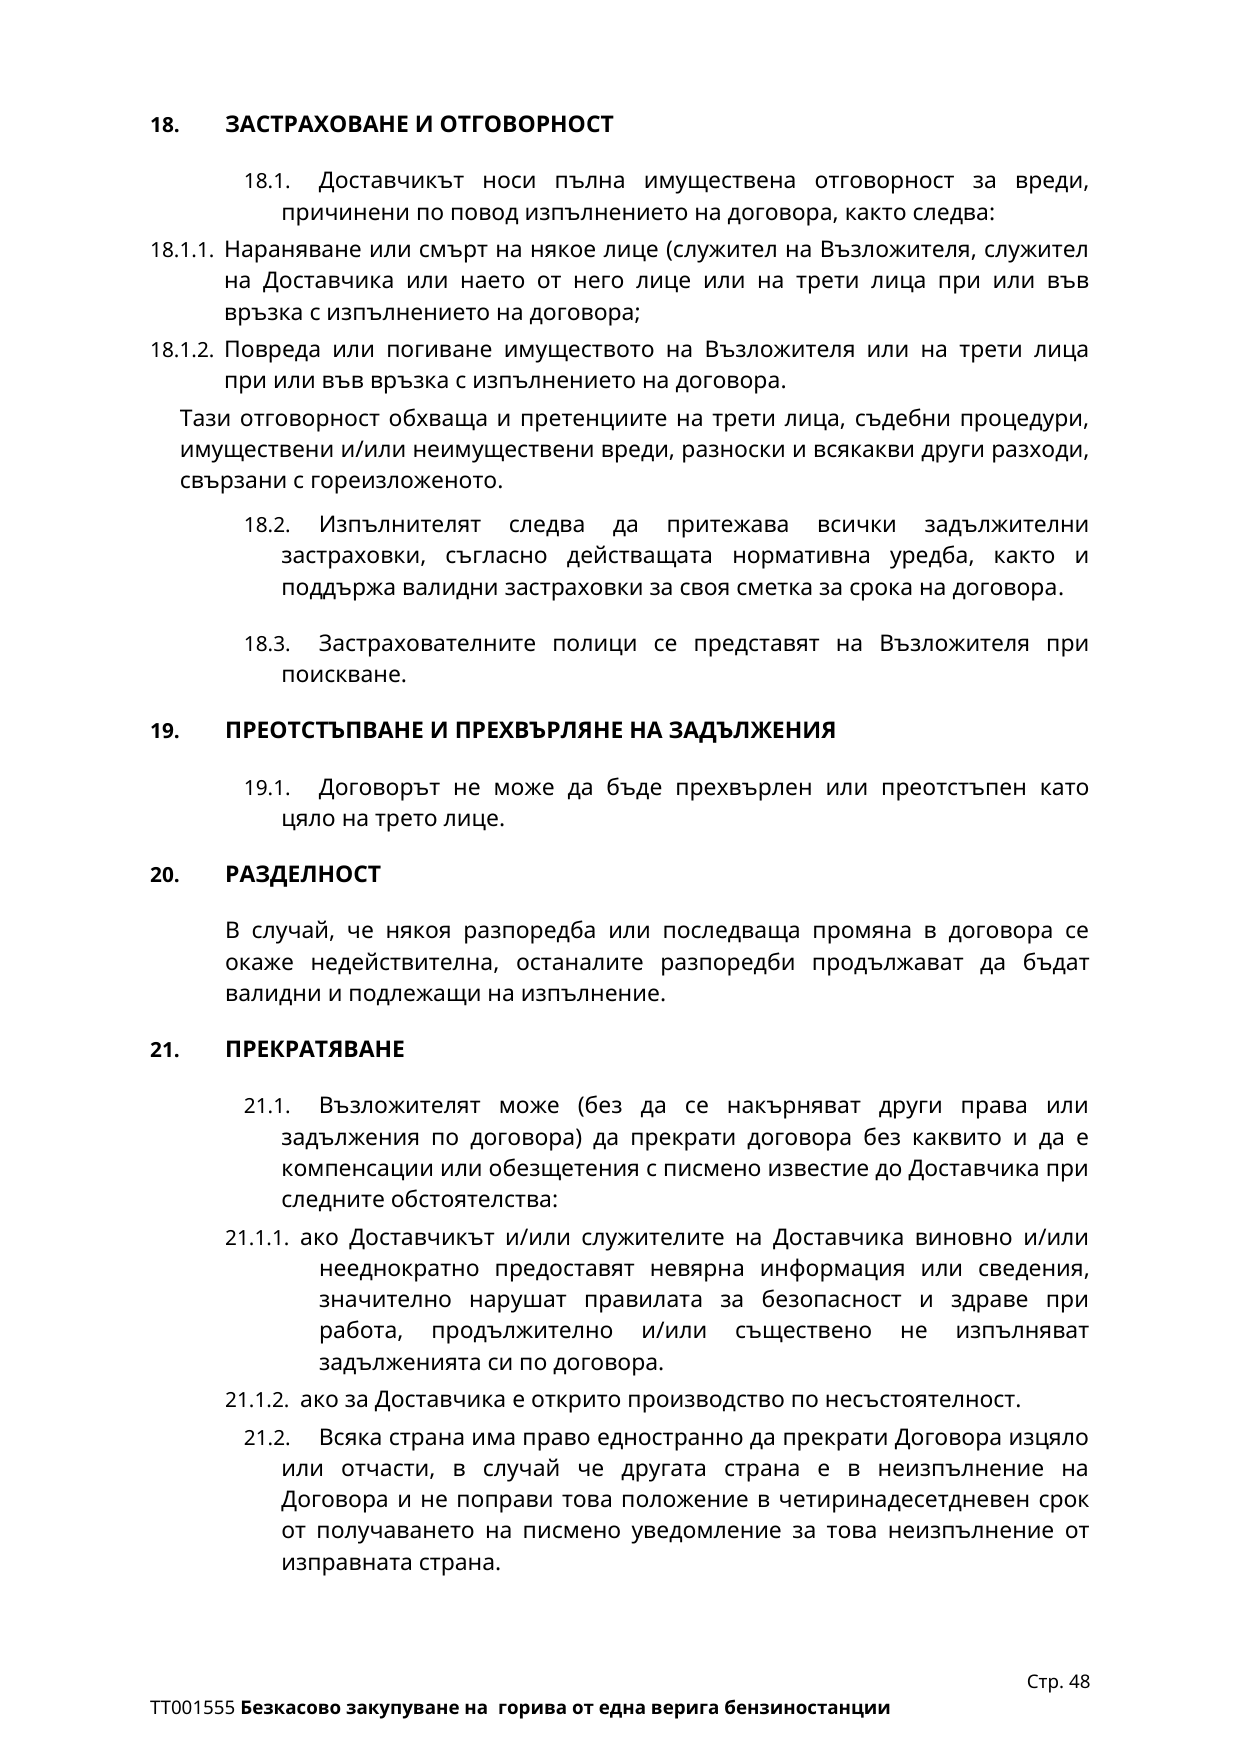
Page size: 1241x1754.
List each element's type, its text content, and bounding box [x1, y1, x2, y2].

list РАЗДЕЛНОСТ [150, 858, 1090, 889]
list Всяка страна има право едностранно да прекрати Договора изцяло или отчасти, в случай че другата страна е в неизпълнение на Договора и не поправи това положение в четиринадесетдневен срок от получаването на писмено уведомление за това неизпълнение от изправната страна. [244, 1420, 1090, 1577]
list Застрахователните полици се представят на Възложителя при поискване. [244, 627, 1090, 689]
list ПРЕКРАТЯВАНЕ [150, 1033, 1090, 1064]
list Нараняване или смърт на някое лице (служител на Възложителя, служител на Доставчика или наето от него лице или на трети лица при или във връзка с изпълнението на договора; [150, 233, 1090, 327]
list ако за Доставчика е открито производство по несъстоятелност. [225, 1383, 1090, 1414]
list ЗАСТРАХОВАНЕ И ОТГОВОРНОСТ [150, 108, 1090, 139]
list Възложителят може (без да се накърняват други права или задължения по договора) да прекрати договора без каквито и да е компенсации или обезщетения с писмено известие до Доставчика при следните обстоятелства: [244, 1089, 1090, 1214]
list Договорът не може да бъде прехвърлен или преотстъпен като цяло на трето лице. [244, 770, 1090, 833]
list ПРЕОТСТЪПВАНЕ И ПРЕХВЪРЛЯНЕ НА ЗАДЪЛЖЕНИЯ [150, 714, 1090, 745]
list ако Доставчикът и/или служителите на Доставчика виновно и/или нееднократно предоставят невярна информация или сведения, значително нарушат правилата за безопасност и здраве при работа, продължително и/или съществено не изпълняват задълженията си по договора. [225, 1220, 1090, 1377]
list Изпълнителят следва да притежава всички задължителни застраховки, съгласно действащата нормативна уредба, както и поддържа валидни застраховки за своя сметка за срока на договора. [244, 508, 1090, 602]
list Доставчикът носи пълна имуществена отговорност за вреди, причинени по повод изпълнението на договора, както следва: [244, 164, 1090, 227]
text Тази отговорност обхваща и претенциите на трети лица, съдебни процедури, имуществени и/или неимуществени вреди, разноски и всякакви други разходи, свързани с гореизложеното. [179, 402, 1090, 495]
list Повреда или погиване имуществото на Възложителя или на трети лица при или във връзка с изпълнението на договора. [150, 333, 1090, 395]
text В случай, че някоя разпоредба или последваща промяна в договора се окаже недействителна, останалите разпоредби продължават да бъдат валидни и подлежащи на изпълнение. [225, 914, 1090, 1008]
